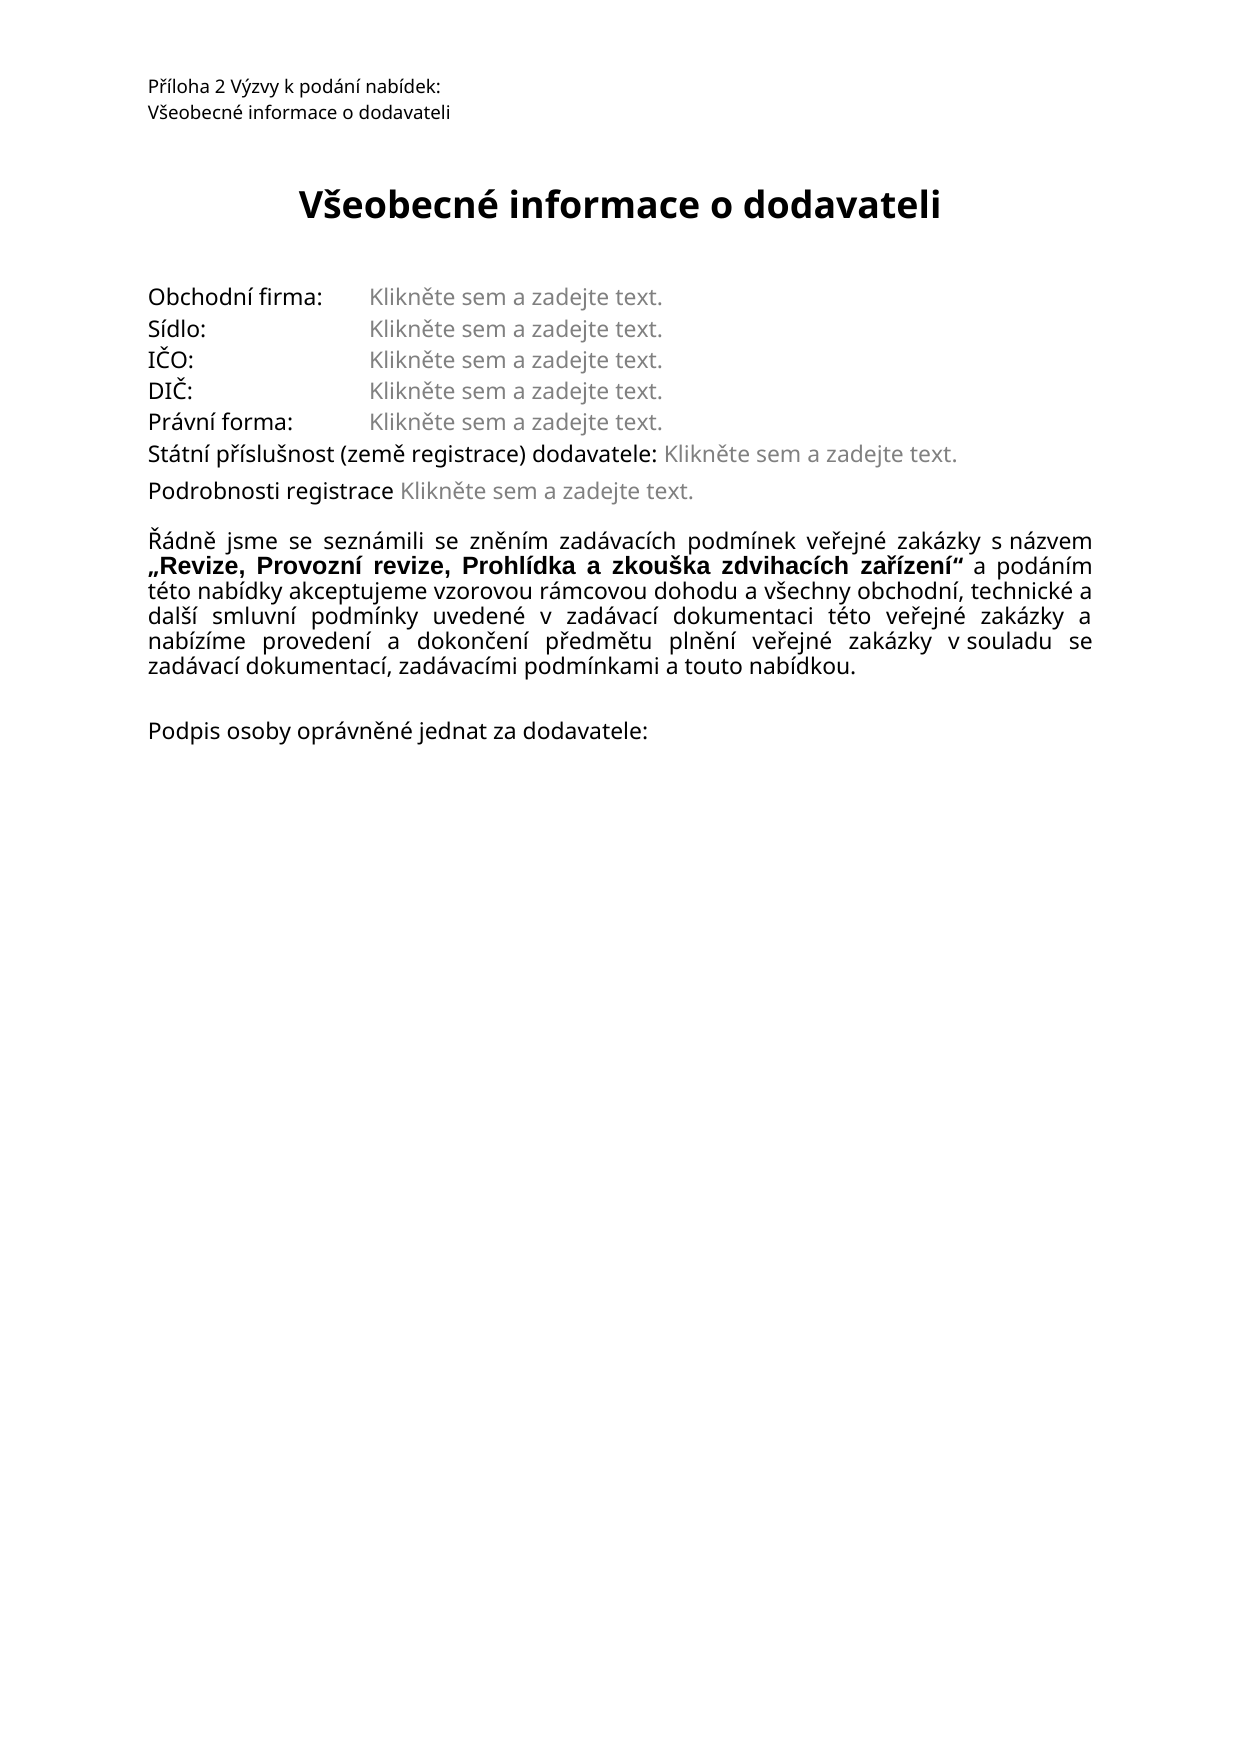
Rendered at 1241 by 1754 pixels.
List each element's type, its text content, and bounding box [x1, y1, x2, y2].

text Právní forma: [148, 411, 1093, 436]
text DIČ: [148, 379, 1093, 404]
text Státní příslušnost (země registrace) dodavatele: [148, 442, 1093, 467]
text Řádně jsme se seznámili se zněním zadávacích podmínek veřejné zakázky s názvem „Revize, Provozní revize, Prohlídka a zkouška zdvihacích zařízení“ a podáním této nabídky akceptujeme vzorovou rámcovou dohodu a všechny obchodní, technické a další smluvní podmínky uvedené v zadávací dokumentaci této veřejné zakázky a nabízíme provedení a dokončení předmětu plnění veřejné zakázky v souladu se zadávací dokumentací, zadávacími podmínkami a touto nabídkou. [148, 529, 1093, 679]
title Všeobecné informace o dodavateli [148, 178, 1093, 229]
text Sídlo: [148, 317, 1093, 342]
text IČO: [148, 348, 1093, 373]
text Podpis osoby oprávněné jednat za dodavatele: [148, 714, 1093, 746]
text Obchodní firma: [148, 286, 1093, 311]
text Podrobnosti registrace [148, 479, 1093, 504]
